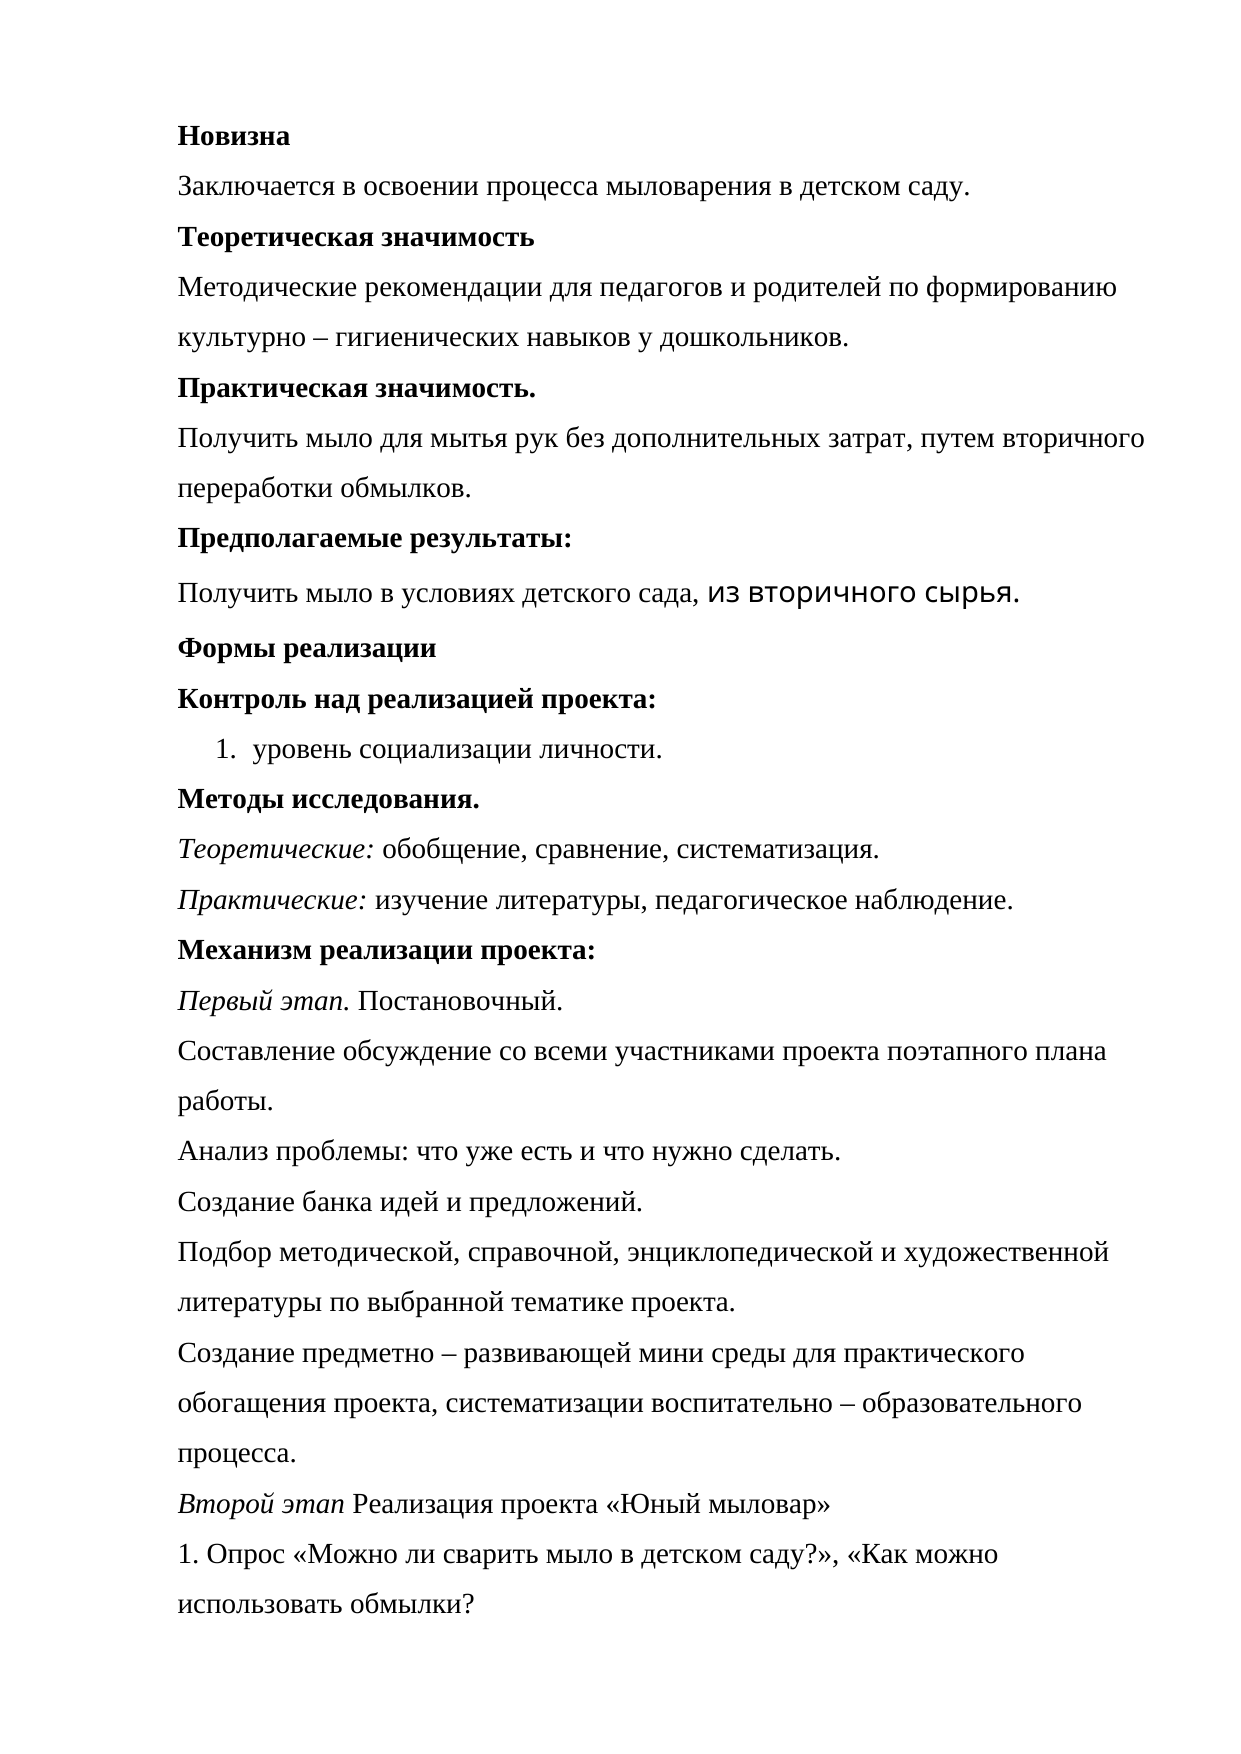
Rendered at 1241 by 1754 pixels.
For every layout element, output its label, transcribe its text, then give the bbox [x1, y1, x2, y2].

text Практическая значимость. [177, 370, 1152, 403]
text Получить мыло для мытья рук без дополнительных затрат, путем вторичного переработки обмылков. [177, 420, 1152, 504]
text Практические: изучение литературы, педагогическое наблюдение. [177, 882, 1152, 916]
text Формы реализации [177, 630, 1152, 664]
text Методические рекомендации для педагогов и родителей по формированию культурно – гигиенических навыков у дошкольников. [177, 269, 1152, 353]
text 1. Опрос «Можно ли сварить мыло в детском саду?», «Как можно использовать обмылки? [177, 1536, 1152, 1620]
text Второй этап Реализация проекта «Юный мыловар» [177, 1486, 1152, 1519]
text Анализ проблемы: что уже есть и что нужно сделать. [177, 1133, 1152, 1167]
text Теоретические: обобщение, сравнение, систематизация. [177, 832, 1152, 865]
text Подбор методической, справочной, энциклопедической и художественной литературы по выбранной тематике проекта. [177, 1234, 1152, 1318]
text Новизна [177, 118, 1152, 152]
text Получить мыло в условиях детского сада, из вторичного сырья. [177, 571, 1152, 611]
text Предполагаемые результаты: [177, 521, 1152, 554]
text Составление обсуждение со всеми участниками проекта поэтапного плана работы. [177, 1033, 1152, 1117]
text Контроль над реализацией проекта: [177, 681, 1152, 714]
text Заключается в освоении процесса мыловарения в детском саду. [177, 168, 1152, 202]
text Теоретическая значимость [177, 219, 1152, 252]
text Создание банка идей и предложений. [177, 1184, 1152, 1217]
list уровень социализации личности. [215, 731, 1152, 764]
text Методы исследования. [177, 781, 1152, 815]
text Механизм реализации проекта: [177, 932, 1152, 966]
text Первый этап. Постановочный. [177, 983, 1152, 1016]
text Создание предметно – развивающей мини среды для практического обогащения проекта, систематизации воспитательно – образовательного процесса. [177, 1335, 1152, 1469]
